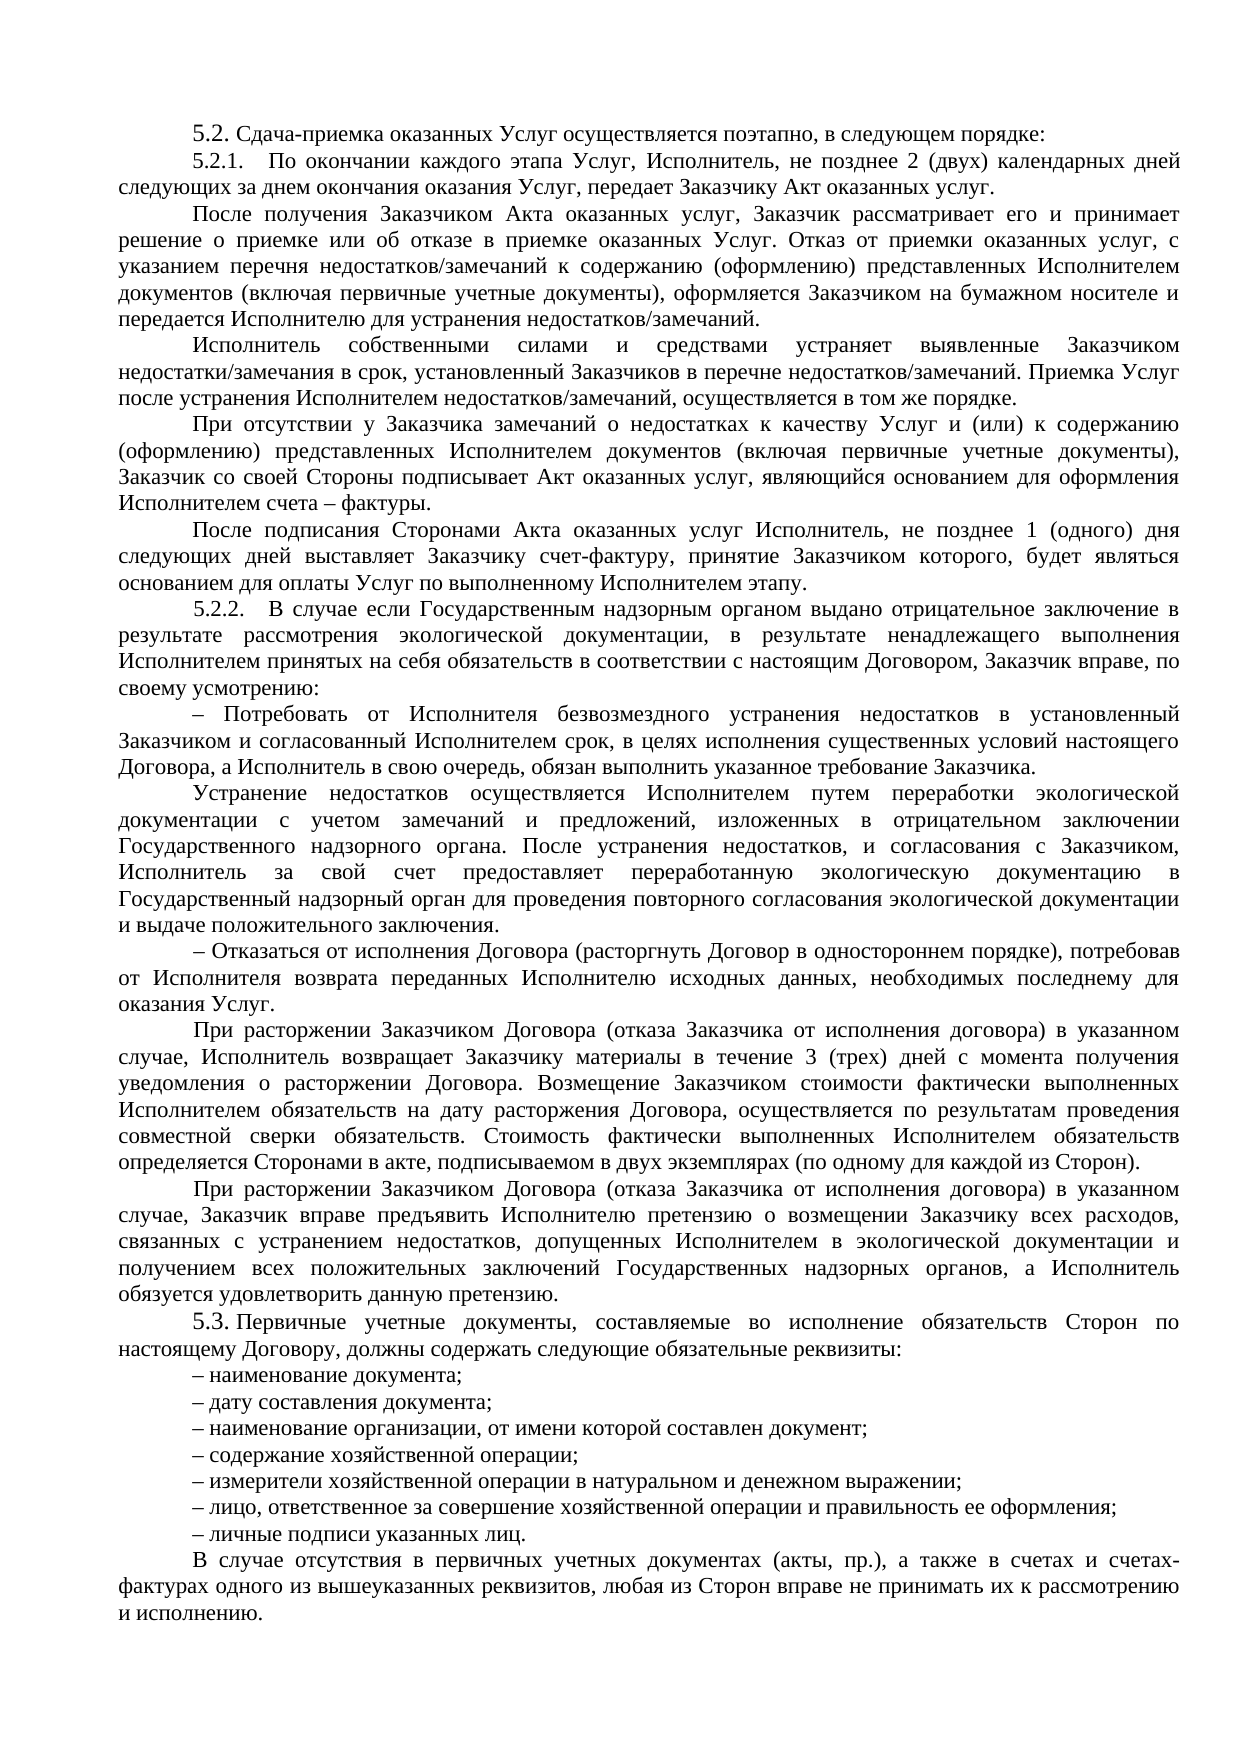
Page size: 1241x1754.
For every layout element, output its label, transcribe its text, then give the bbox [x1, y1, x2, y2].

list В случае если Государственным надзорным органом выдано отрицательное заключение в результате рассмотрения экологической документации, в результате ненадлежащего выполнения Исполнителем принятых на себя обязательств в соответствии с настоящим Договором, Заказчик вправе, по своему усмотрению: [118, 595, 1181, 700]
text После подписания Сторонами Акта оказанных услуг Исполнитель, не позднее 1 (одного) дня следующих дней выставляет Заказчику счет-фактуру, принятие Заказчиком которого, будет являться основанием для оплаты Услуг по выполненному Исполнителем этапу. [118, 516, 1181, 595]
text – наименование документа; [118, 1362, 1181, 1388]
text При отсутствии у Заказчика замечаний о недостатках к качеству Услуг и (или) к содержанию (оформлению) представленных Исполнителем документов (включая первичные учетные документы), Заказчик со своей Стороны подписывает Акт оказанных услуг, являющийся основанием для оформления Исполнителем счета – фактуры. [118, 410, 1181, 516]
text При расторжении Заказчиком Договора (отказа Заказчика от исполнения договора) в указанном случае, Заказчик вправе предъявить Исполнителю претензию о возмещении Заказчику всех расходов, связанных с устранением недостатков, допущенных Исполнителем в экологической документации и получением всех положительных заключений Государственных надзорных органов, а Исполнитель обязуется удовлетворить данную претензию. [118, 1175, 1181, 1306]
text При расторжении Заказчиком Договора (отказа Заказчика от исполнения договора) в указанном случае, Исполнитель возвращает Заказчику материалы в течение 3 (трех) дней с момента получения уведомления о расторжении Договора. Возмещение Заказчиком стоимости фактически выполненных Исполнителем обязательств на дату расторжения Договора, осуществляется по результатам проведения совместной сверки обязательств. Стоимость фактически выполненных Исполнителем обязательств определяется Сторонами в акте, подписываемом в двух экземплярах (по одному для каждой из Сторон). [118, 1017, 1181, 1175]
text – дату составления документа; [118, 1388, 1181, 1414]
text – лицо, ответственное за совершение хозяйственной операции и правильность ее оформления; [118, 1493, 1181, 1520]
text Исполнитель собственными силами и средствами устраняет выявленные Заказчиком недостатки/замечания в срок, установленный Заказчиков в перечне недостатков/замечаний. Приемка Услуг после устранения Исполнителем недостатков/замечаний, осуществляется в том же порядке. [118, 331, 1181, 410]
text – измерители хозяйственной операции в натуральном и денежном выражении; [118, 1467, 1181, 1493]
text – личные подписи указанных лиц. [118, 1520, 1181, 1546]
text – содержание хозяйственной операции; [118, 1441, 1181, 1467]
list Первичные учетные документы, составляемые во исполнение обязательств Сторон по настоящему Договору, должны содержать следующие обязательные реквизиты: [118, 1306, 1181, 1362]
text После получения Заказчиком Акта оказанных услуг, Заказчик рассматривает его и принимает решение о приемке или об отказе в приемке оказанных Услуг. Отказ от приемки оказанных услуг, с указанием перечня недостатков/замечаний к содержанию (оформлению) представленных Исполнителем документов (включая первичные учетные документы), оформляется Заказчиком на бумажном носителе и передается Исполнителю для устранения недостатков/замечаний. [118, 199, 1181, 331]
list По окончании каждого этапа Услуг, Исполнитель, не позднее 2 (двух) календарных дней следующих за днем окончания оказания Услуг, передает Заказчику Акт оказанных услуг. [118, 147, 1181, 199]
text В случае отсутствия в первичных учетных документах (акты, пр.), а также в счетах и счетах-фактурах одного из вышеуказанных реквизитов, любая из Сторон вправе не принимать их к рассмотрению и исполнению. [118, 1546, 1181, 1625]
text – Потребовать от Исполнителя безвозмездного устранения недостатков в установленный Заказчиком и согласованный Исполнителем срок, в целях исполнения существенных условий настоящего Договора, а Исполнитель в свою очередь, обязан выполнить указанное требование Заказчика. [118, 700, 1181, 779]
text – Отказаться от исполнения Договора (расторгнуть Договор в одностороннем порядке), потребовав от Исполнителя возврата переданных Исполнителю исходных данных, необходимых последнему для оказания Услуг. [118, 937, 1181, 1017]
text Устранение недостатков осуществляется Исполнителем путем переработки экологической документации с учетом замечаний и предложений, изложенных в отрицательном заключении Государственного надзорного органа. После устранения недостатков, и согласования с Заказчиком, Исполнитель за свой счет предоставляет переработанную экологическую документацию в Государственный надзорный орган для проведения повторного согласования экологической документации и выдаче положительного заключения. [118, 779, 1181, 937]
list Сдача-приемка оказанных Услуг осуществляется поэтапно, в следующем порядке: [118, 118, 1181, 147]
text – наименование организации, от имени которой составлен документ; [118, 1414, 1181, 1441]
